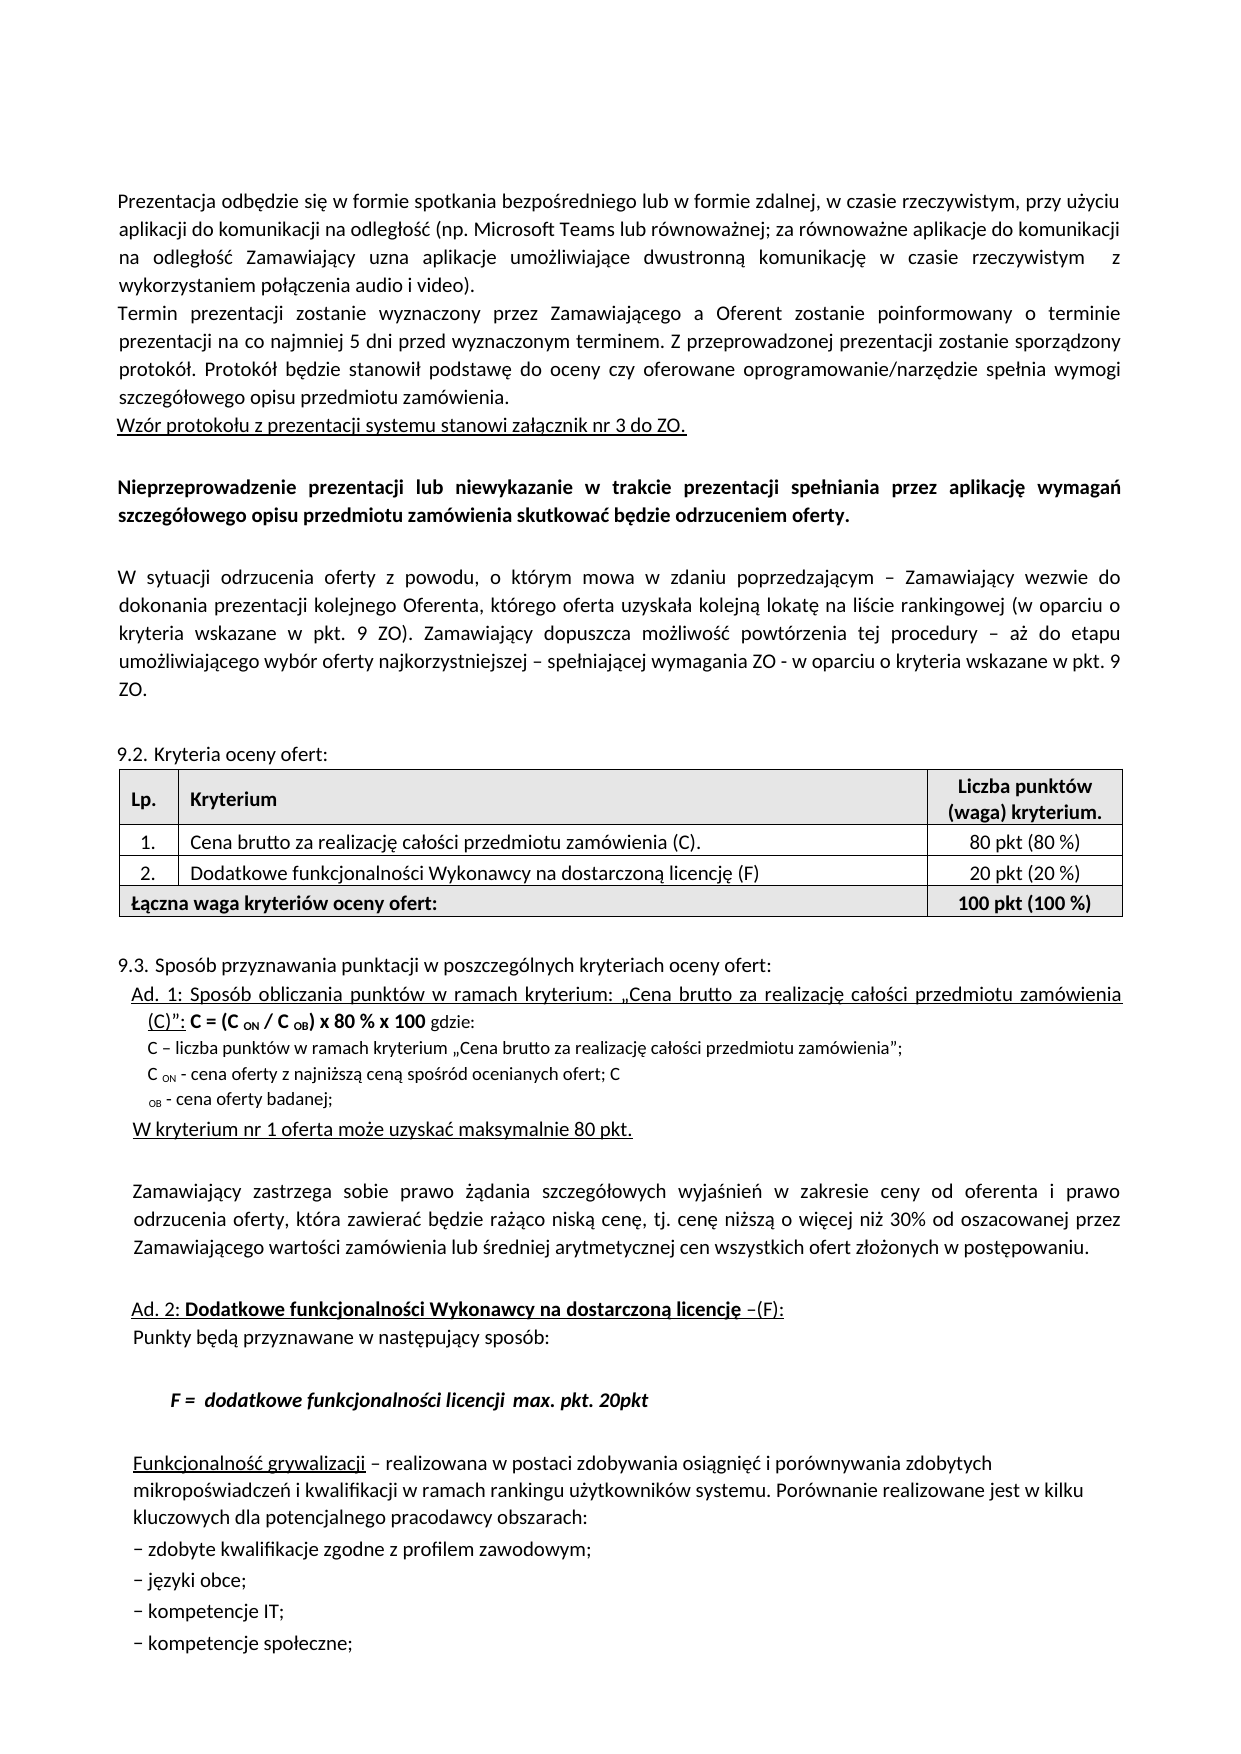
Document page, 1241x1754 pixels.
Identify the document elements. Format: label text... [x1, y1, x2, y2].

text − zdobyte kwalifikacje zgodne z profilem zawodowym; [133, 1536, 1150, 1561]
table_cell 2. [120, 856, 178, 885]
text C – liczba punktów w ramach kryterium „Cena brutto za realizację całości przedmiotu zamówienia”; [147, 1036, 1123, 1059]
table_cell 1. [120, 825, 178, 855]
text Termin prezentacji zostanie wyznaczony przez Zamawiającego a Oferent zostanie poinformowany o terminie prezentacji na co najmniej 5 dni przed wyznaczonym terminem. Z przeprowadzonej prezentacji zostanie sporządzony protokół. Protokół będzie stanowił podstawę do oceny czy oferowane oprogramowanie/narzędzie spełnia wymogi szczegółowego opisu przedmiotu zamówienia. [117, 301, 1122, 410]
text 9.3. Sposób przyznawania punktacji w poszczególnych kryteriach oceny ofert: [117, 953, 1122, 978]
text F = dodatkowe funkcjonalności licencji max. pkt. 20pkt [133, 1387, 1150, 1412]
text − kompetencje IT; [133, 1598, 1150, 1624]
text Punkty będą przyznawane w następujący sposób: [133, 1324, 1150, 1350]
text Ad. 2: Dodatkowe funkcjonalności Wykonawcy na dostarczoną licencję –(F): [131, 1296, 1124, 1322]
text − kompetencje społeczne; [133, 1630, 1150, 1655]
table_header Kryterium [179, 770, 927, 824]
text Nieprzeprowadzenie prezentacji lub niewykazanie w trakcie prezentacji spełniania przez aplikację wymagań szczegółowego opisu przedmiotu zamówienia skutkować będzie odrzuceniem oferty. [117, 474, 1123, 527]
table_cell Łączna waga kryteriów oceny ofert: [120, 886, 927, 916]
table_cell Cena brutto za realizację całości przedmiotu zamówienia (C). [179, 825, 927, 855]
text C ON - cena oferty z najniższą ceną spośród ocenianych ofert; C OB - cena oferty badanej; [147, 1062, 621, 1110]
text W kryterium nr 1 oferta może uzyskać maksymalnie 80 pkt. [132, 1116, 1124, 1141]
table_cell 20 pkt (20 %) [928, 856, 1122, 885]
table_header Liczba punktów (waga) kryterium. [928, 770, 1122, 824]
text − języki obce; [133, 1567, 1150, 1593]
text Ad. 1: Sposób obliczania punktów w ramach kryterium: „Cena brutto za realizację całości przedmiotu zamówienia (C)”: C = (C ON / C OB) x 80 % x 100 gdzie: [131, 981, 1124, 1034]
table_cell 80 pkt (80 %) [928, 825, 1122, 855]
table_cell 100 pkt (100 %) [928, 886, 1122, 916]
text Wzór protokołu z prezentacji systemu stanowi załącznik nr 3 do ZO. [116, 413, 1124, 438]
text Zamawiający zastrzega sobie prawo żądania szczegółowych wyjaśnień w zakresie ceny od oferenta i prawo odrzucenia oferty, która zawierać będzie rażąco niską cenę, tj. cenę niższą o więcej niż 30% od oszacowanej przez Zamawiającego wartości zamówienia lub średniej arytmetycznej cen wszystkich ofert złożonych w postępowaniu. [132, 1178, 1122, 1259]
text Funkcjonalność grywalizacji – realizowana w postaci zdobywania osiągnięć i porównywania zdobytych mikropoświadczeń i kwalifikacji w ramach rankingu użytkowników systemu. Porównanie realizowane jest w kilku kluczowych dla potencjalnego pracodawcy obszarach: [133, 1450, 1150, 1530]
table_cell Dodatkowe funkcjonalności Wykonawcy na dostarczoną licencję (F) [179, 856, 927, 885]
text Prezentacja odbędzie się w formie spotkania bezpośredniego lub w formie zdalnej, w czasie rzeczywistym, przy użyciu aplikacji do komunikacji na odległość (np. Microsoft Teams lub równoważnej; za równoważne aplikacje do komunikacji na odległość Zamawiający uzna aplikacje umożliwiające dwustronną komunikację w czasie rzeczywistym z wykorzystaniem połączenia audio i video). [117, 188, 1122, 297]
text 9.2. Kryteria oceny ofert: [116, 741, 1122, 767]
text W sytuacji odrzucenia oferty z powodu, o którym mowa w zdaniu poprzedzającym – Zamawiający wezwie do dokonania prezentacji kolejnego Oferenta, którego oferta uzyskała kolejną lokatę na liście rankingowej (w oparciu o kryteria wskazane w pkt. 9 ZO). Zamawiający dopuszcza możliwość powtórzenia tej procedury – aż do etapu umożliwiającego wybór oferty najkorzystniejszej – spełniającej wymagania ZO - w oparciu o kryteria wskazane w pkt. 9 ZO. [117, 564, 1122, 701]
table_header Lp. [120, 770, 178, 824]
